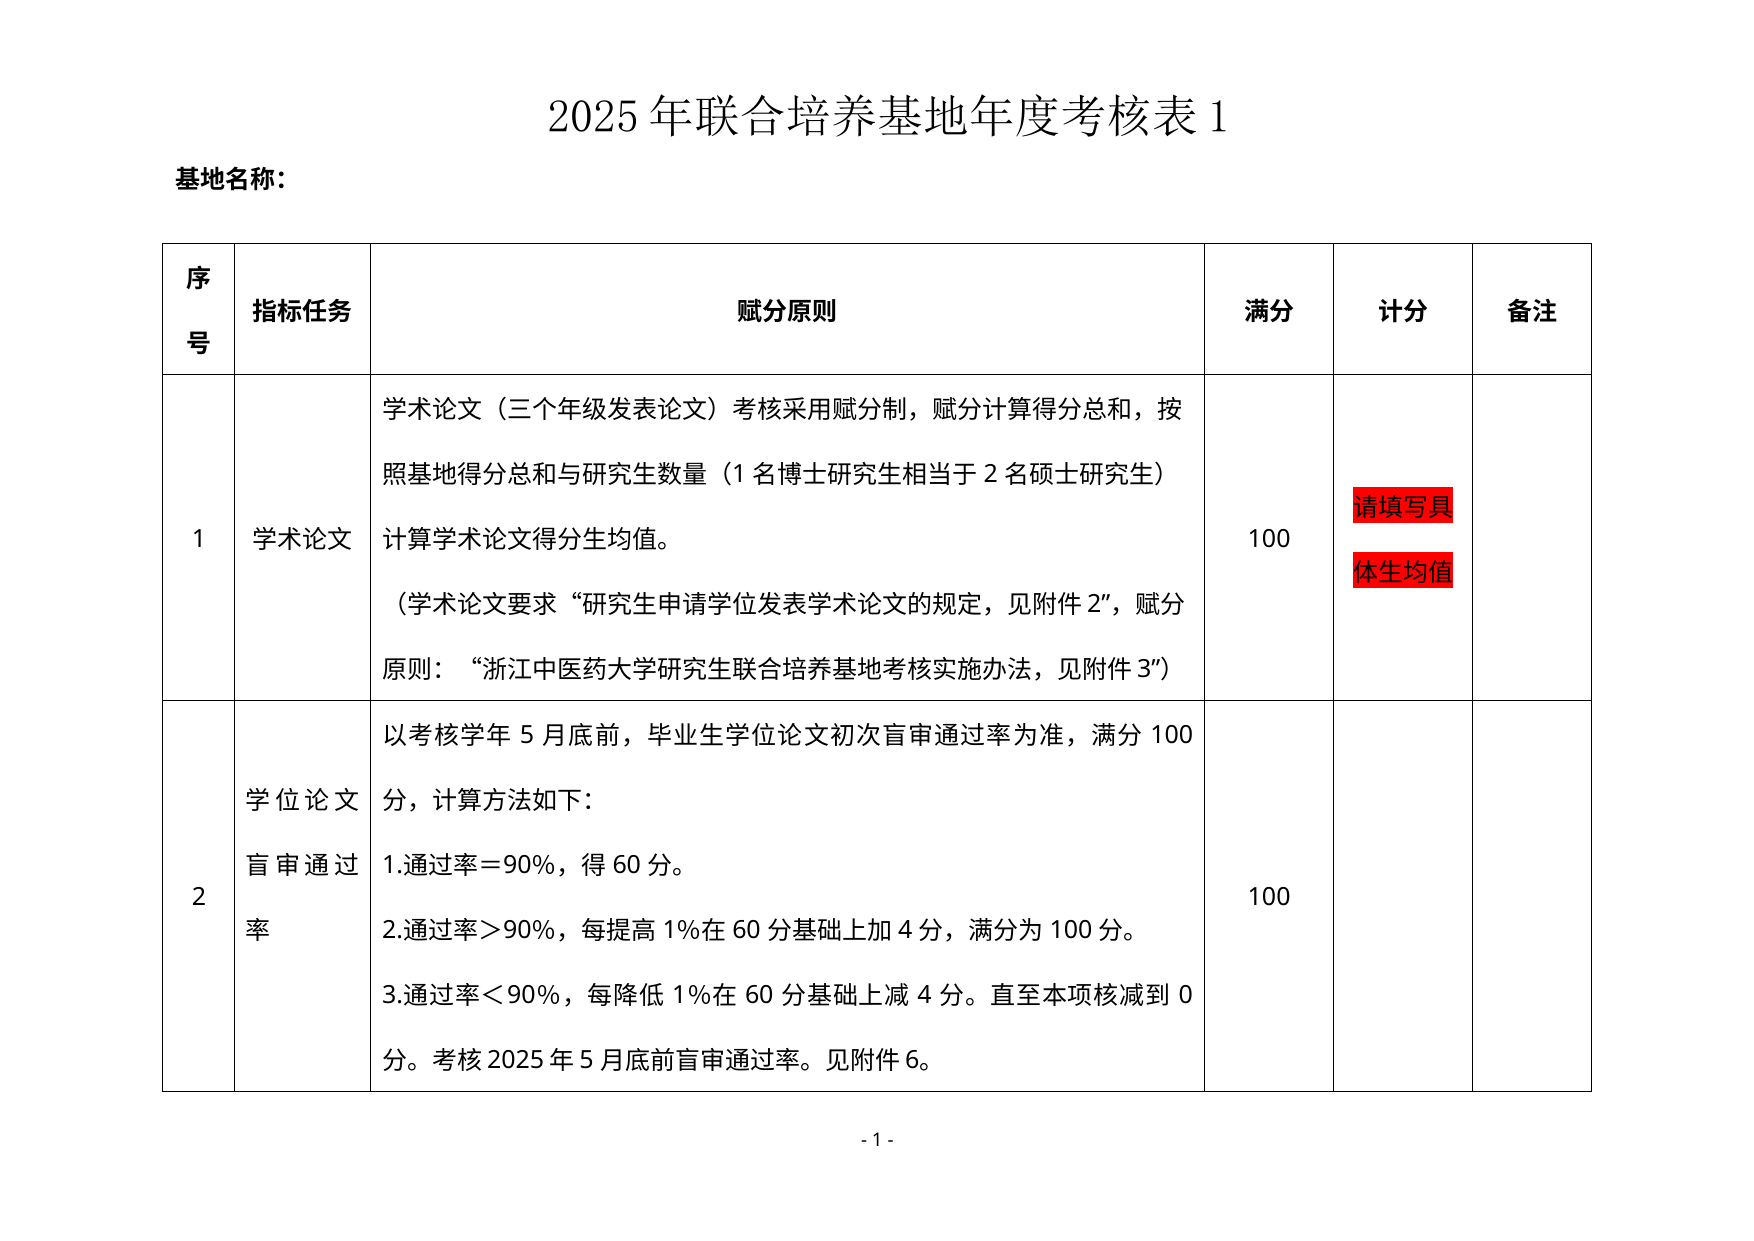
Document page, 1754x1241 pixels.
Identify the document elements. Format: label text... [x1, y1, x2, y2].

table_header 计分 [1334, 244, 1472, 374]
table_header 备注 [1473, 244, 1591, 374]
table_cell 学术论文（三个年级发表论文）考核采用赋分制，赋分计算得分总和，按照基地得分总和与研究生数量（1 名博士研究生相当于 2 名硕士研究生）计算学术论文得分生均值。 （学术论文要求“研究生申请学位发表学术论文的规定，见附件2”，赋分原则：“浙江中医药大学研究生联合培养基地考核实施办法，见附件3”） [371, 375, 1204, 700]
table_cell 2 [163, 701, 234, 1091]
table_header 序号 [163, 244, 234, 374]
table_cell 学术论文 [235, 375, 370, 700]
table_cell 1 [163, 375, 234, 700]
table_cell [1473, 375, 1591, 700]
table_header 指标任务 [235, 244, 370, 374]
table_cell 100 [1205, 375, 1333, 700]
table_cell 100 [1205, 701, 1333, 1091]
table_cell [1473, 701, 1591, 1091]
text 2025年联合培养基地年度考核表1 [75, 81, 1679, 146]
table_header 赋分原则 [371, 244, 1204, 374]
table_cell [1334, 701, 1472, 1091]
table_header 满分 [1205, 244, 1333, 374]
table_cell 学位论文盲审通过率 [235, 701, 370, 1091]
table_cell 请填写具体生均值 [1334, 375, 1472, 700]
table_cell 以考核学年 5 月底前，毕业生学位论文初次盲审通过率为准，满分100 分，计算方法如下： 1.通过率＝90％，得 60 分。 2.通过率＞90％，每提高 1％在 60 分基础上加 4 分，满分为 100 分。 3.通过率＜90％，每降低 1％在 60 分基础上减 4 分。直至本项核减到 0 分。考核2025年5 月底前盲审通过率。见附件6。 [371, 701, 1204, 1091]
text 基地名称： [75, 146, 1679, 211]
